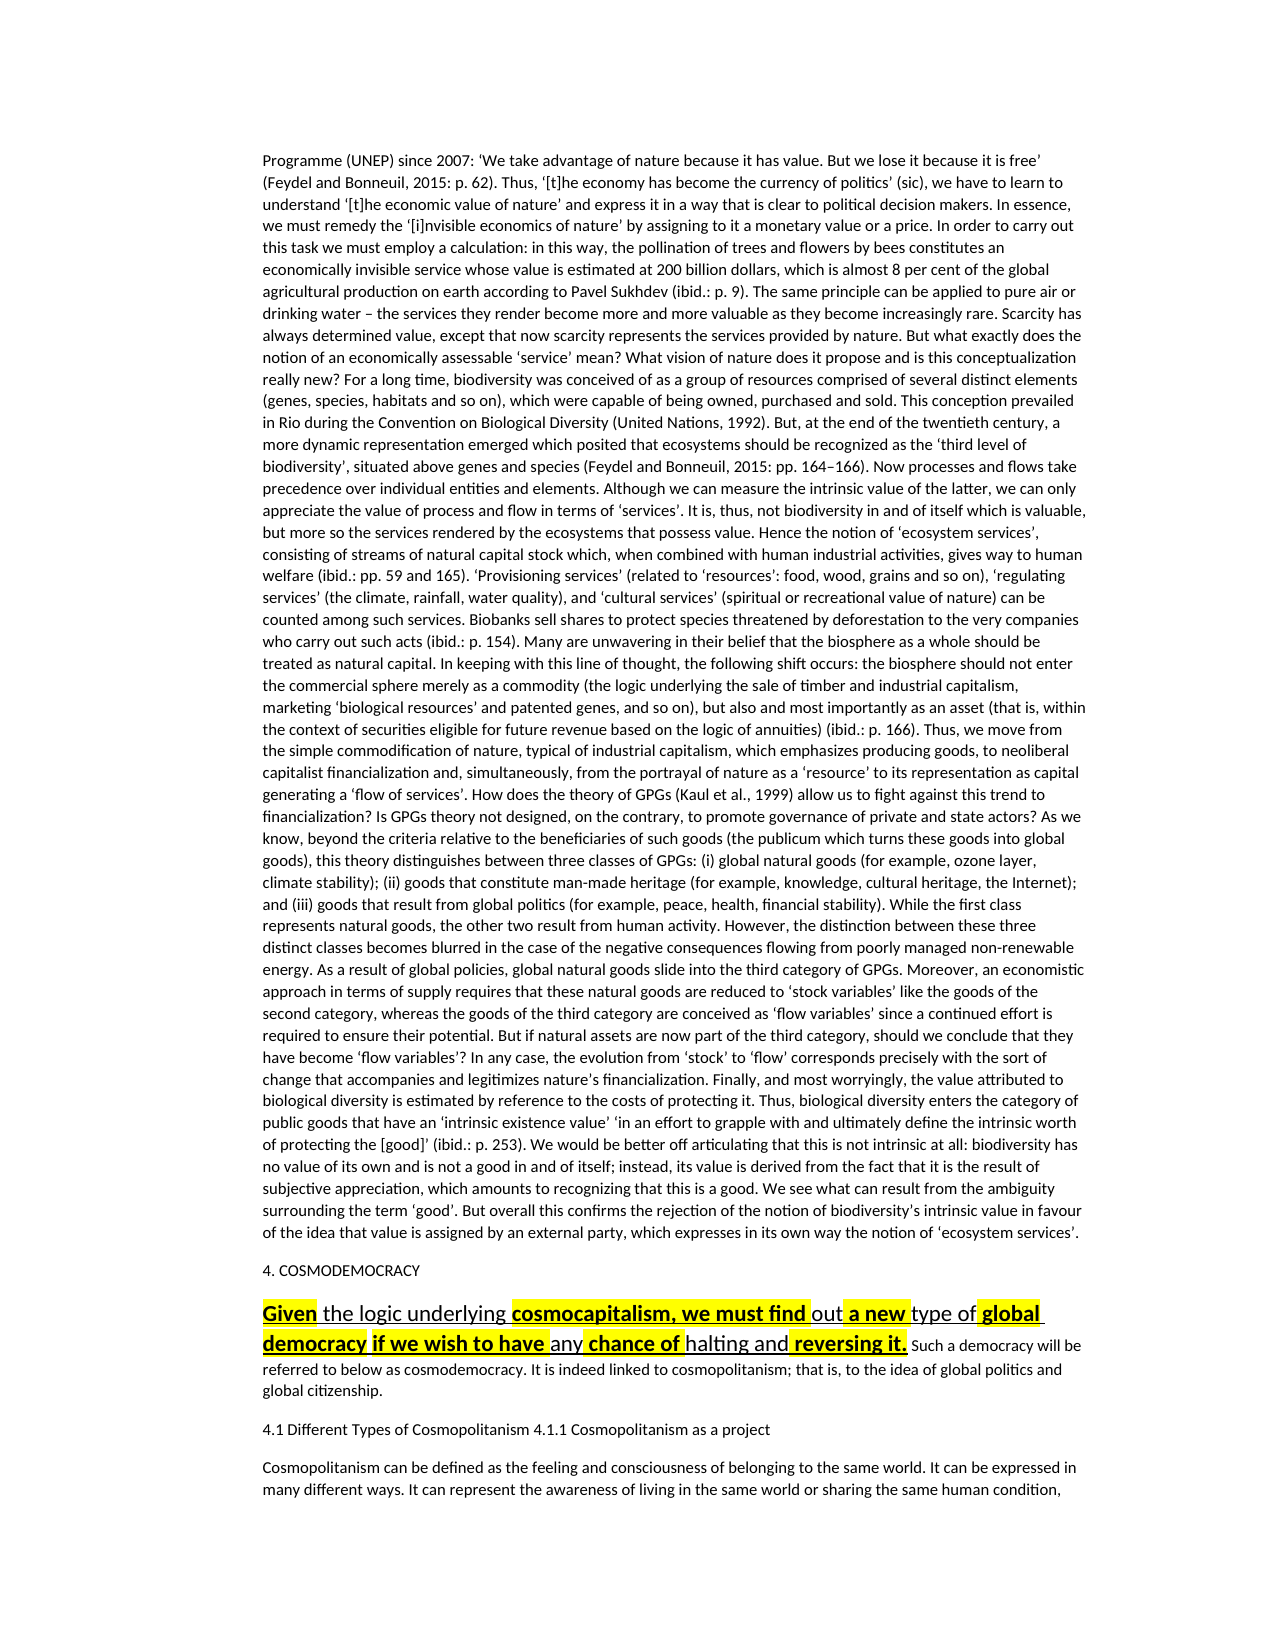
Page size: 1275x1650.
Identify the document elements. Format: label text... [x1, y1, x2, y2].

text 4.1 Different Types of Cosmopolitanism 4.1.1 Cosmopolitanism as a project [262, 1419, 1087, 1439]
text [262, 150, 1087, 1242]
text Given the logic underlying cosmocapitalism, we must find out a new type of global democracy if we wish to have any chance of halting and reversing it. Such a democracy will be referred to below as cosmodemocracy. It is indeed linked to cosmopolitanism; that is, to the idea of global politics and global citizenship. [262, 1299, 1087, 1401]
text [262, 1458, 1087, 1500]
text 4. COSMODEMOCRACY [262, 1260, 1087, 1281]
